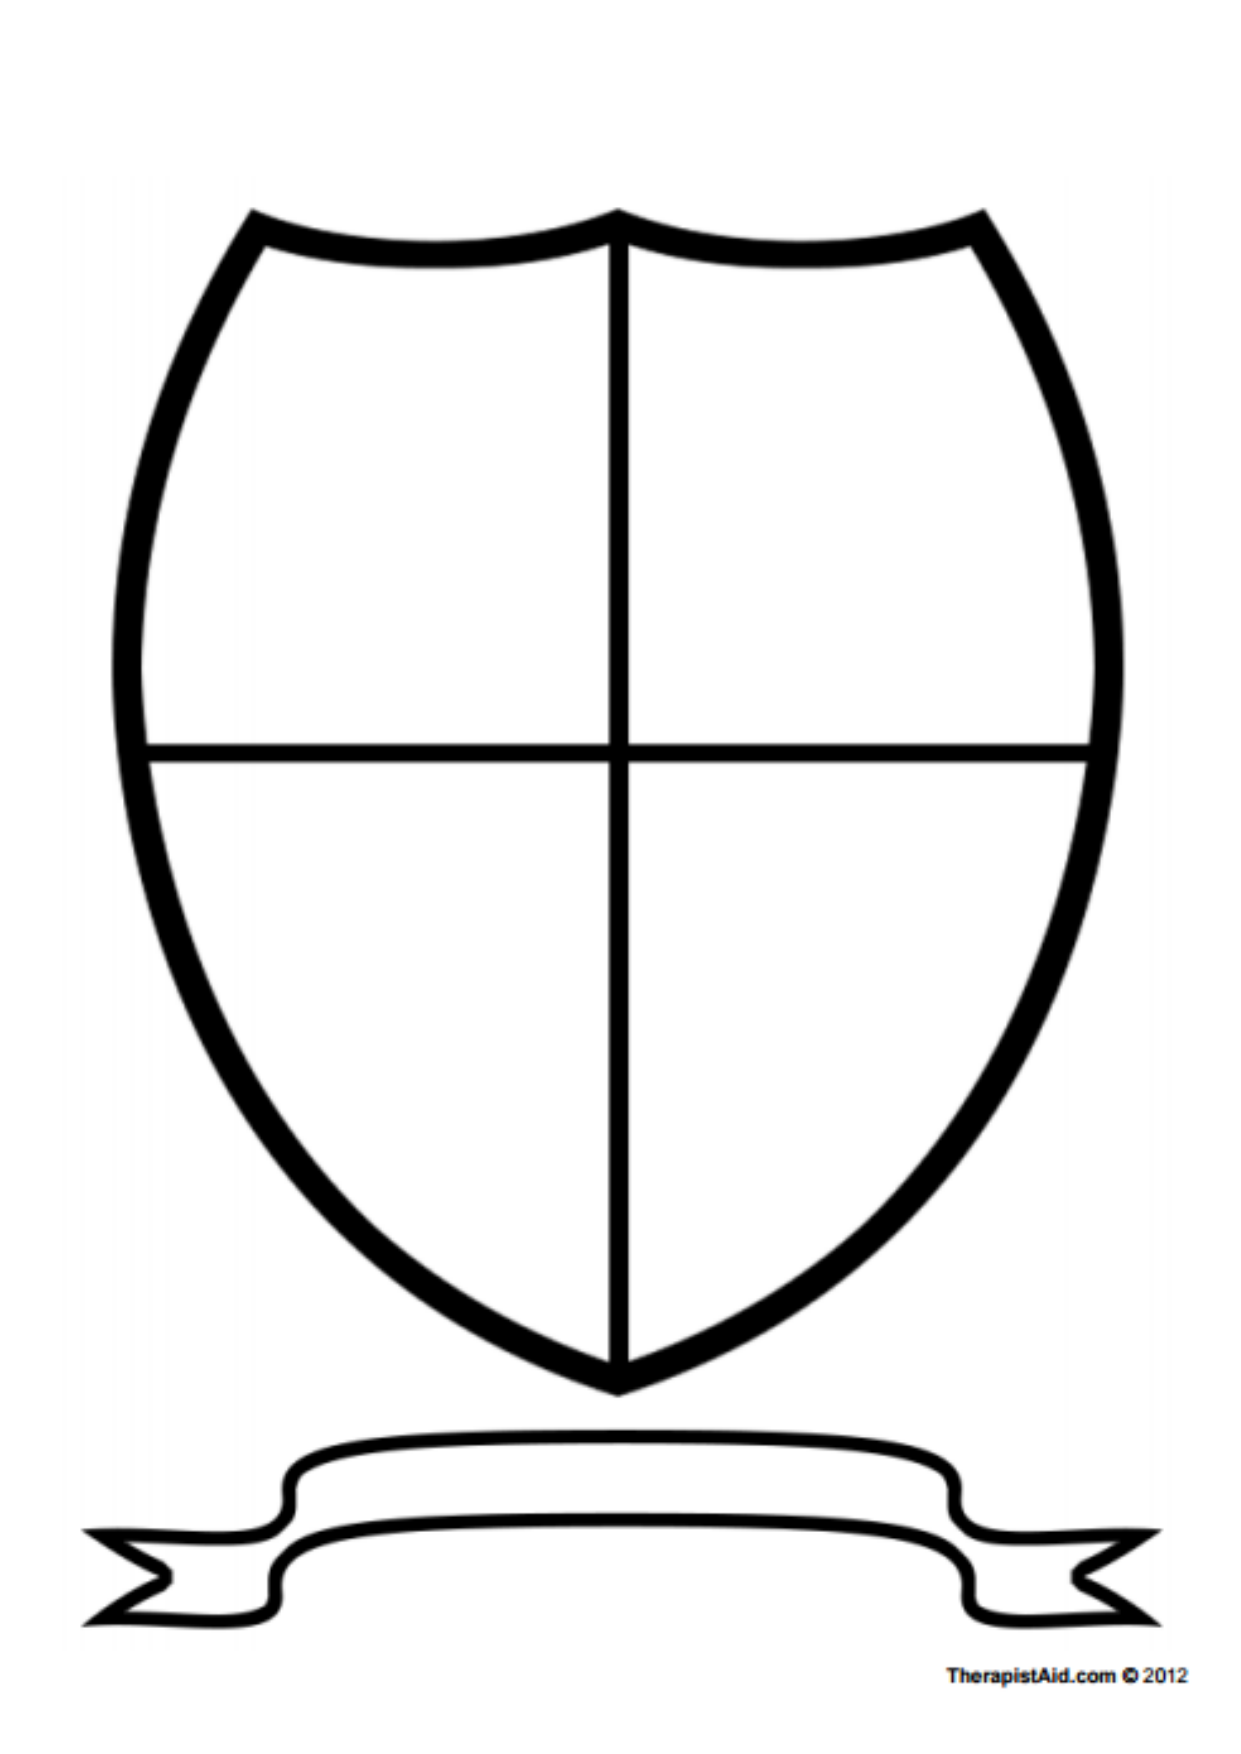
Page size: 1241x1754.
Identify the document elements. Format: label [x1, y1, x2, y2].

picture [26, 118, 1241, 1697]
